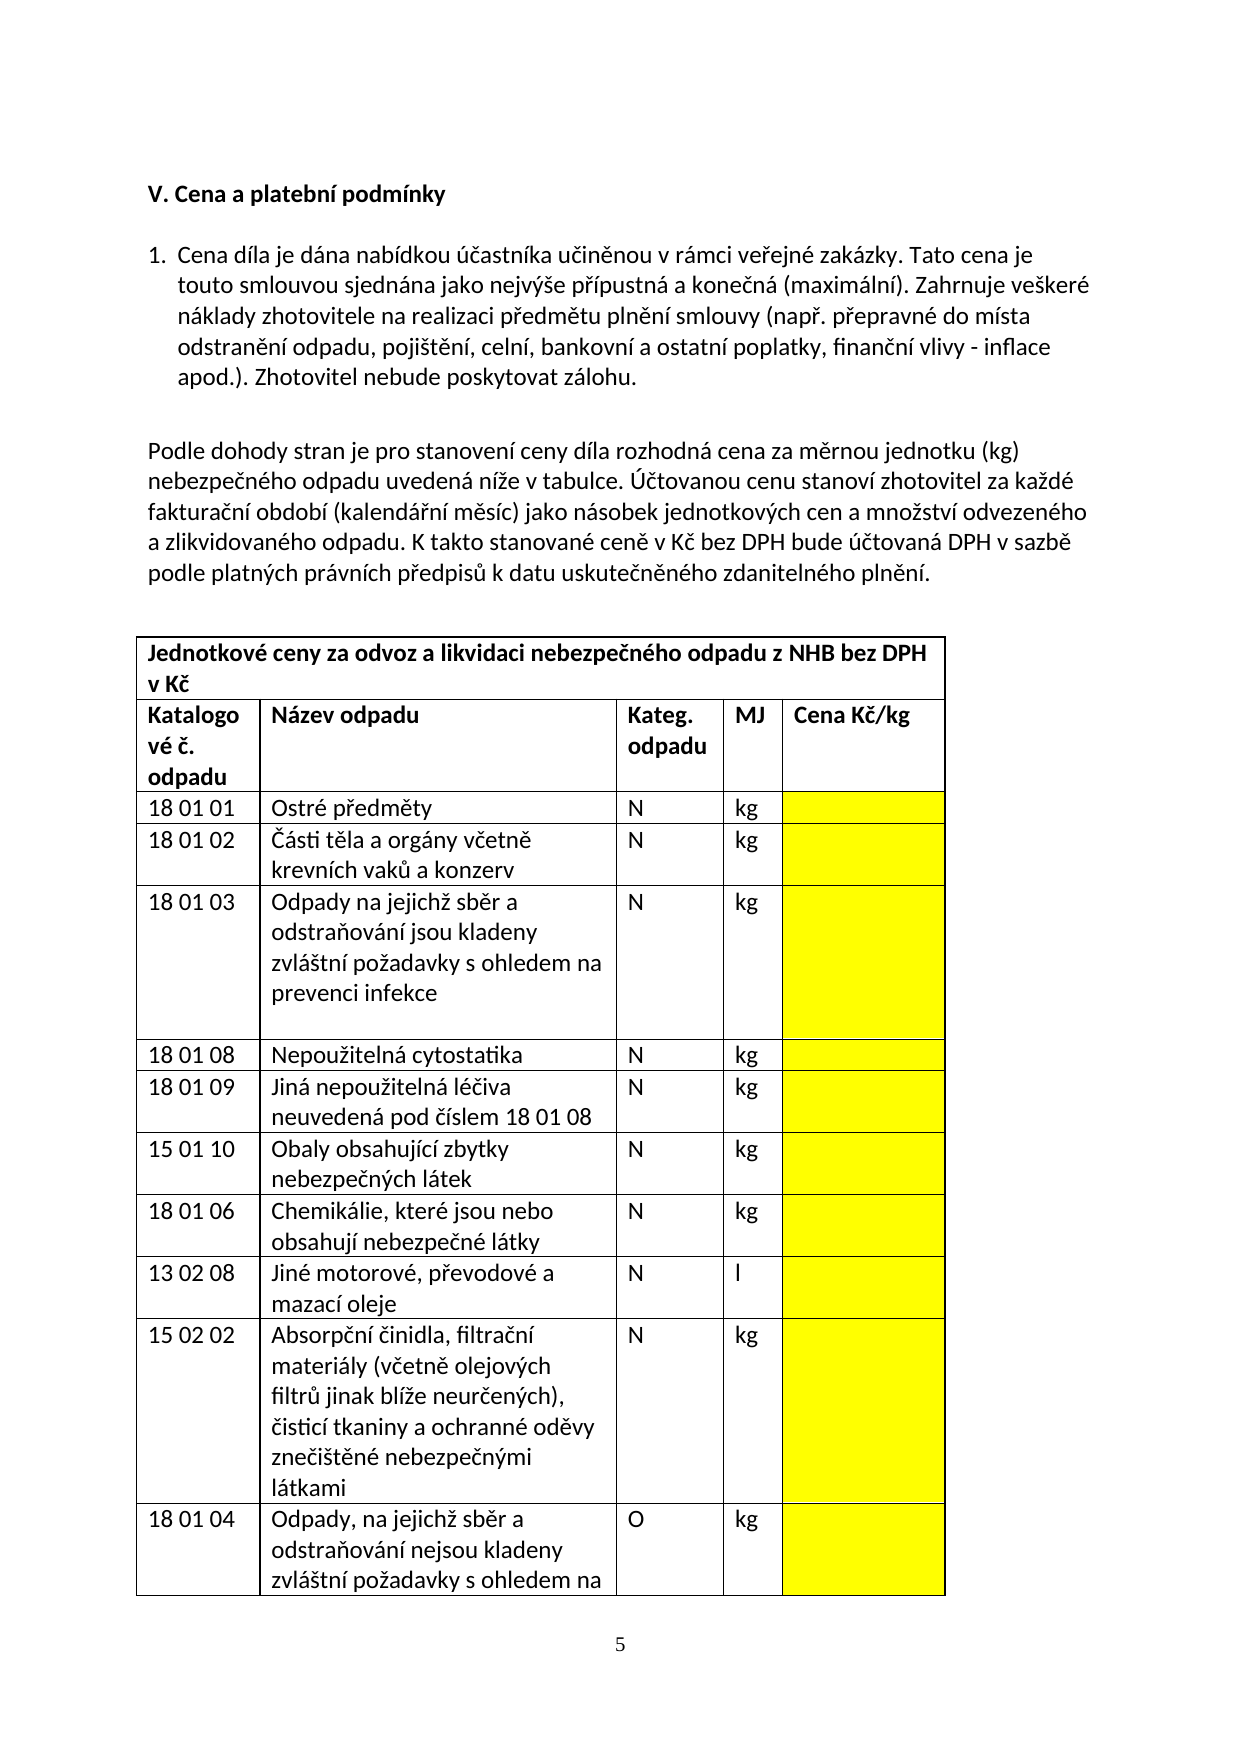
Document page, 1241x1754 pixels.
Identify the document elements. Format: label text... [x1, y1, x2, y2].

table_cell N [617, 1257, 723, 1318]
text Podle dohody stran je pro stanovení ceny díla rozhodná cena za měrnou jednotku (kg) nebezpečného odpadu uvedená níže v tabulce. Účtovanou cenu stanoví zhotovitel za každé fakturační období (kalendářní měsíc) jako násobek jednotkových cen a množství odvezeného a zlikvidovaného odpadu. K takto stanované ceně v Kč bez DPH bude účtovaná DPH v sazbě podle platných právních předpisů k datu uskutečněného zdanitelného plnění. [148, 435, 1093, 587]
table_cell kg [724, 1133, 782, 1194]
table_cell kg [724, 886, 782, 1038]
list Cena díla je dána nabídkou účastníka učiněnou v rámci veřejné zakázky. Tato cena je touto smlouvou sjednána jako nejvýše přípustná a konečná (maximální). Zahrnuje veškeré náklady zhotovitele na realizaci předmětu plnění smlouvy (např. přepravné do místa odstranění odpadu, pojištění, celní, bankovní a ostatní poplatky, finanční vlivy - inflace apod.). Zhotovitel nebude poskytovat zálohu. [148, 239, 1093, 392]
table_cell N [617, 1133, 723, 1194]
table_cell 15 02 02 [137, 1319, 259, 1502]
table_cell kg [724, 1195, 782, 1256]
table_cell N [617, 1319, 723, 1502]
table_cell kg [724, 1040, 782, 1070]
table_cell Cena Kč/kg [783, 700, 944, 791]
table_cell N [617, 1071, 723, 1132]
table_cell kg [724, 1319, 782, 1502]
table_cell kg [724, 824, 782, 885]
table_cell [783, 1195, 944, 1256]
table_cell 18 01 03 [137, 886, 259, 1038]
table_cell Jiné motorové, převodové a mazací oleje [261, 1257, 616, 1318]
table_cell [783, 1319, 944, 1502]
table_cell [783, 1071, 944, 1132]
table_cell Ostré předměty [261, 792, 616, 823]
table_cell Jiná nepoužitelná léčiva neuvedená pod číslem 18 01 08 [261, 1071, 616, 1132]
table_cell N [617, 886, 723, 1038]
table_cell Obaly obsahující zbytky nebezpečných látek [261, 1133, 616, 1194]
table_cell 18 01 06 [137, 1195, 259, 1256]
table_cell 13 02 08 [137, 1257, 259, 1318]
table_cell Název odpadu [261, 700, 616, 791]
table_cell N [617, 1195, 723, 1256]
table_cell l [724, 1257, 782, 1318]
table_cell N [617, 1040, 723, 1070]
table_cell 15 01 10 [137, 1133, 259, 1194]
table_cell [783, 886, 944, 1038]
table_cell 18 01 01 [137, 792, 259, 823]
table_cell 18 01 04 [137, 1504, 259, 1595]
table_cell kg [724, 1071, 782, 1132]
table_cell 18 01 08 [137, 1040, 259, 1070]
table_header Jednotkové ceny za odvoz a likvidaci nebezpečného odpadu z NHB bez DPH v Kč [137, 638, 944, 698]
table_cell 18 01 09 [137, 1071, 259, 1132]
table_cell Absorpční činidla, filtrační materiály (včetně olejových filtrů jinak blíže neurčených), čisticí tkaniny a ochranné oděvy znečištěné nebezpečnými látkami [261, 1319, 616, 1502]
table_cell [783, 1504, 944, 1595]
table_cell Katalogové č. odpadu [137, 700, 259, 791]
text V. Cena a platební podmínky [148, 178, 1093, 209]
table_cell kg [724, 1504, 782, 1595]
table_cell [783, 1040, 944, 1070]
table_cell MJ [724, 700, 782, 791]
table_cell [261, 1504, 616, 1595]
table_cell Chemikálie, které jsou nebo obsahují nebezpečné látky [261, 1195, 616, 1256]
table_cell kg [724, 792, 782, 823]
table_cell Odpady na jejichž sběr a odstraňování jsou kladeny zvláštní požadavky s ohledem na prevenci infekce [261, 886, 616, 1038]
table_cell [783, 792, 944, 823]
table_cell Nepoužitelná cytostatika [261, 1040, 616, 1070]
table_cell Kateg. odpadu [617, 700, 723, 791]
table_cell O [617, 1504, 723, 1595]
table_cell [783, 1133, 944, 1194]
table_cell Části těla a orgány včetně krevních vaků a konzerv [261, 824, 616, 885]
table_cell 18 01 02 [137, 824, 259, 885]
table_cell [783, 824, 944, 885]
table_cell N [617, 824, 723, 885]
table_cell [783, 1257, 944, 1318]
table_cell N [617, 792, 723, 823]
